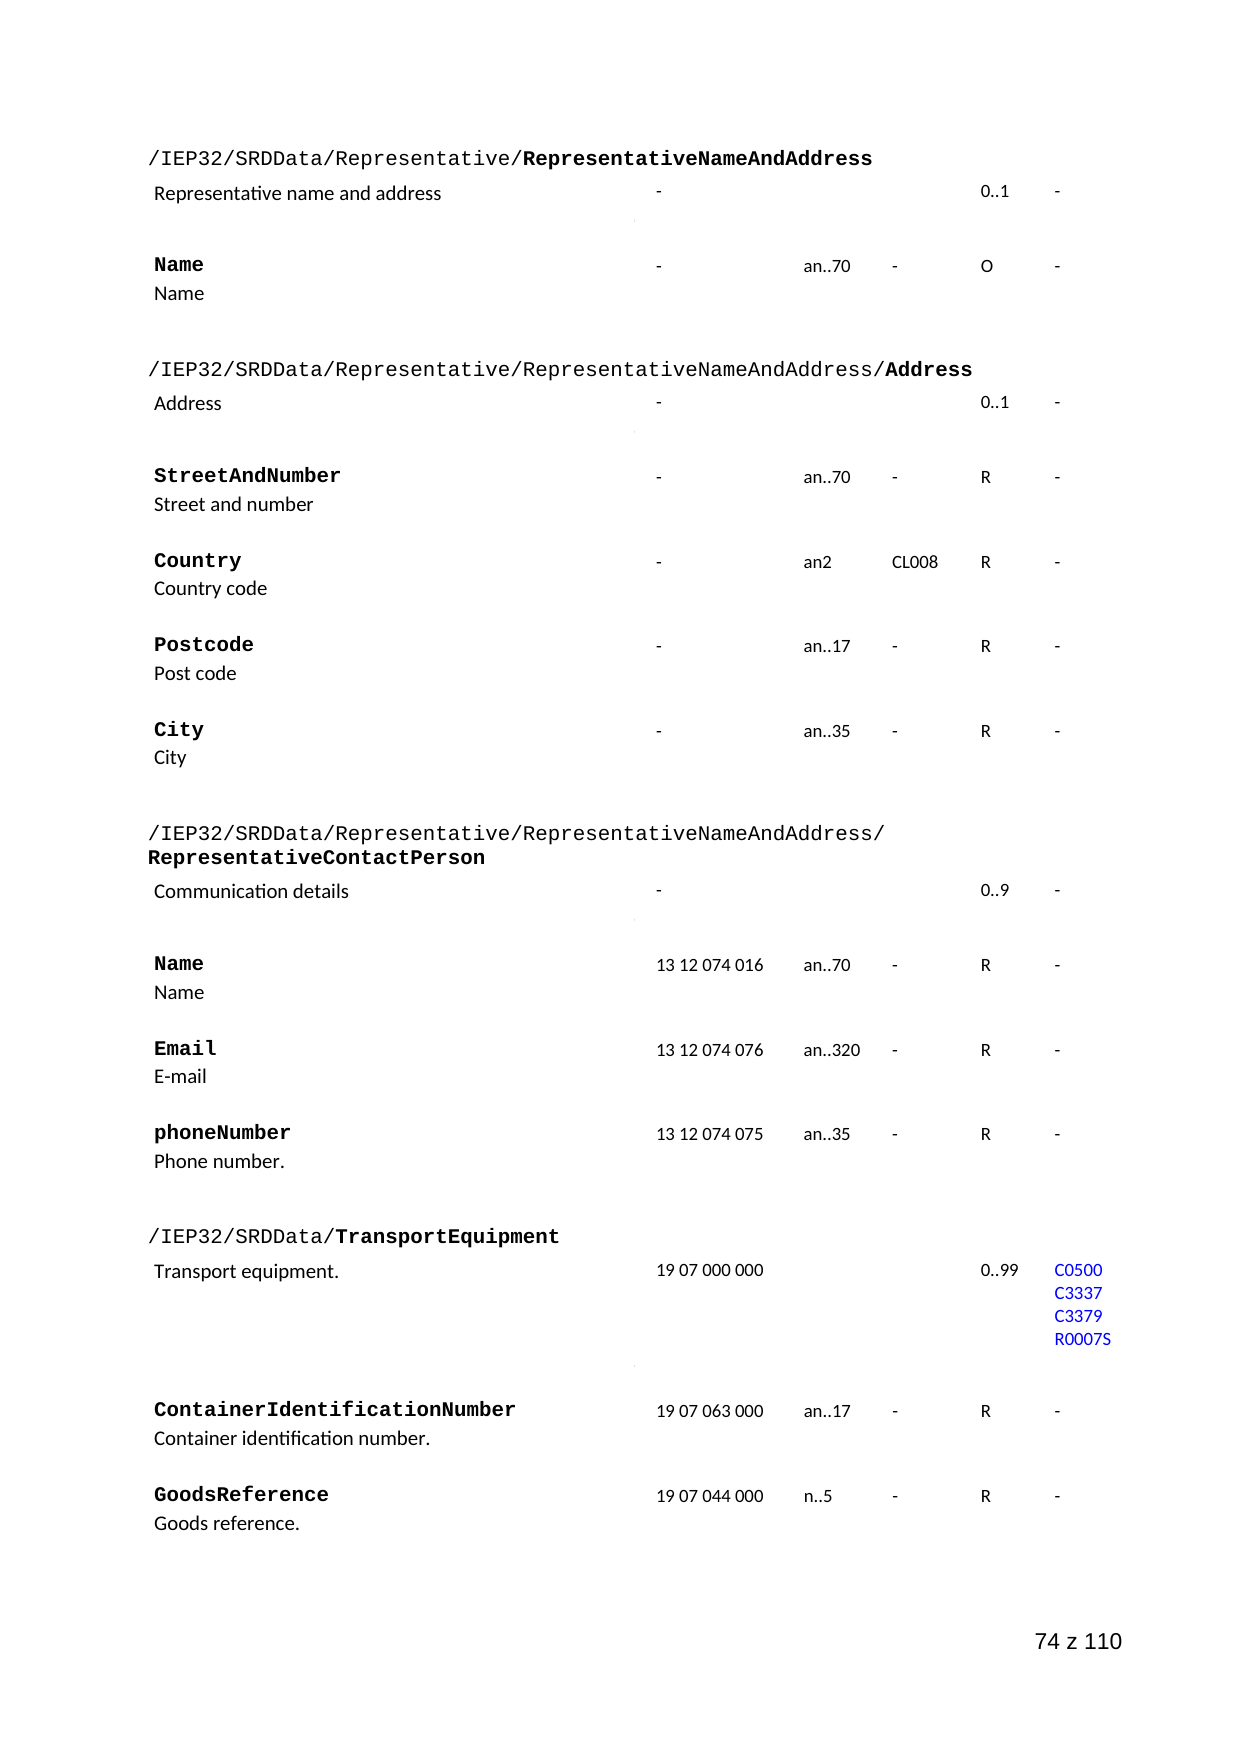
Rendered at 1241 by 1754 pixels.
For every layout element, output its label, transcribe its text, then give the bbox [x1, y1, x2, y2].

text /IEP32/SRDData/Representative/RepresentativeNameAndAddress/Address [148, 359, 1122, 382]
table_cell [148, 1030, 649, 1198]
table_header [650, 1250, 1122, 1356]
text /IEP32/SRDData/Representative/RepresentativeNameAndAddress [148, 148, 1122, 171]
text /IEP32/SRDData/Representative/RepresentativeNameAndAddress/RepresentativeContactPerson [148, 823, 1122, 870]
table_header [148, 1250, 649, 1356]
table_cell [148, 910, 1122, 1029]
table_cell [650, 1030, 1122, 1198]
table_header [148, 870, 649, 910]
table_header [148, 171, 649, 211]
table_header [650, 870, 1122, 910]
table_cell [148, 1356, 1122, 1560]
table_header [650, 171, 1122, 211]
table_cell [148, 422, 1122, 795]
text /IEP32/SRDData/TransportEquipment [148, 1227, 1122, 1250]
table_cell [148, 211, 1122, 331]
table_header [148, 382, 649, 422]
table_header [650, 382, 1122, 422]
